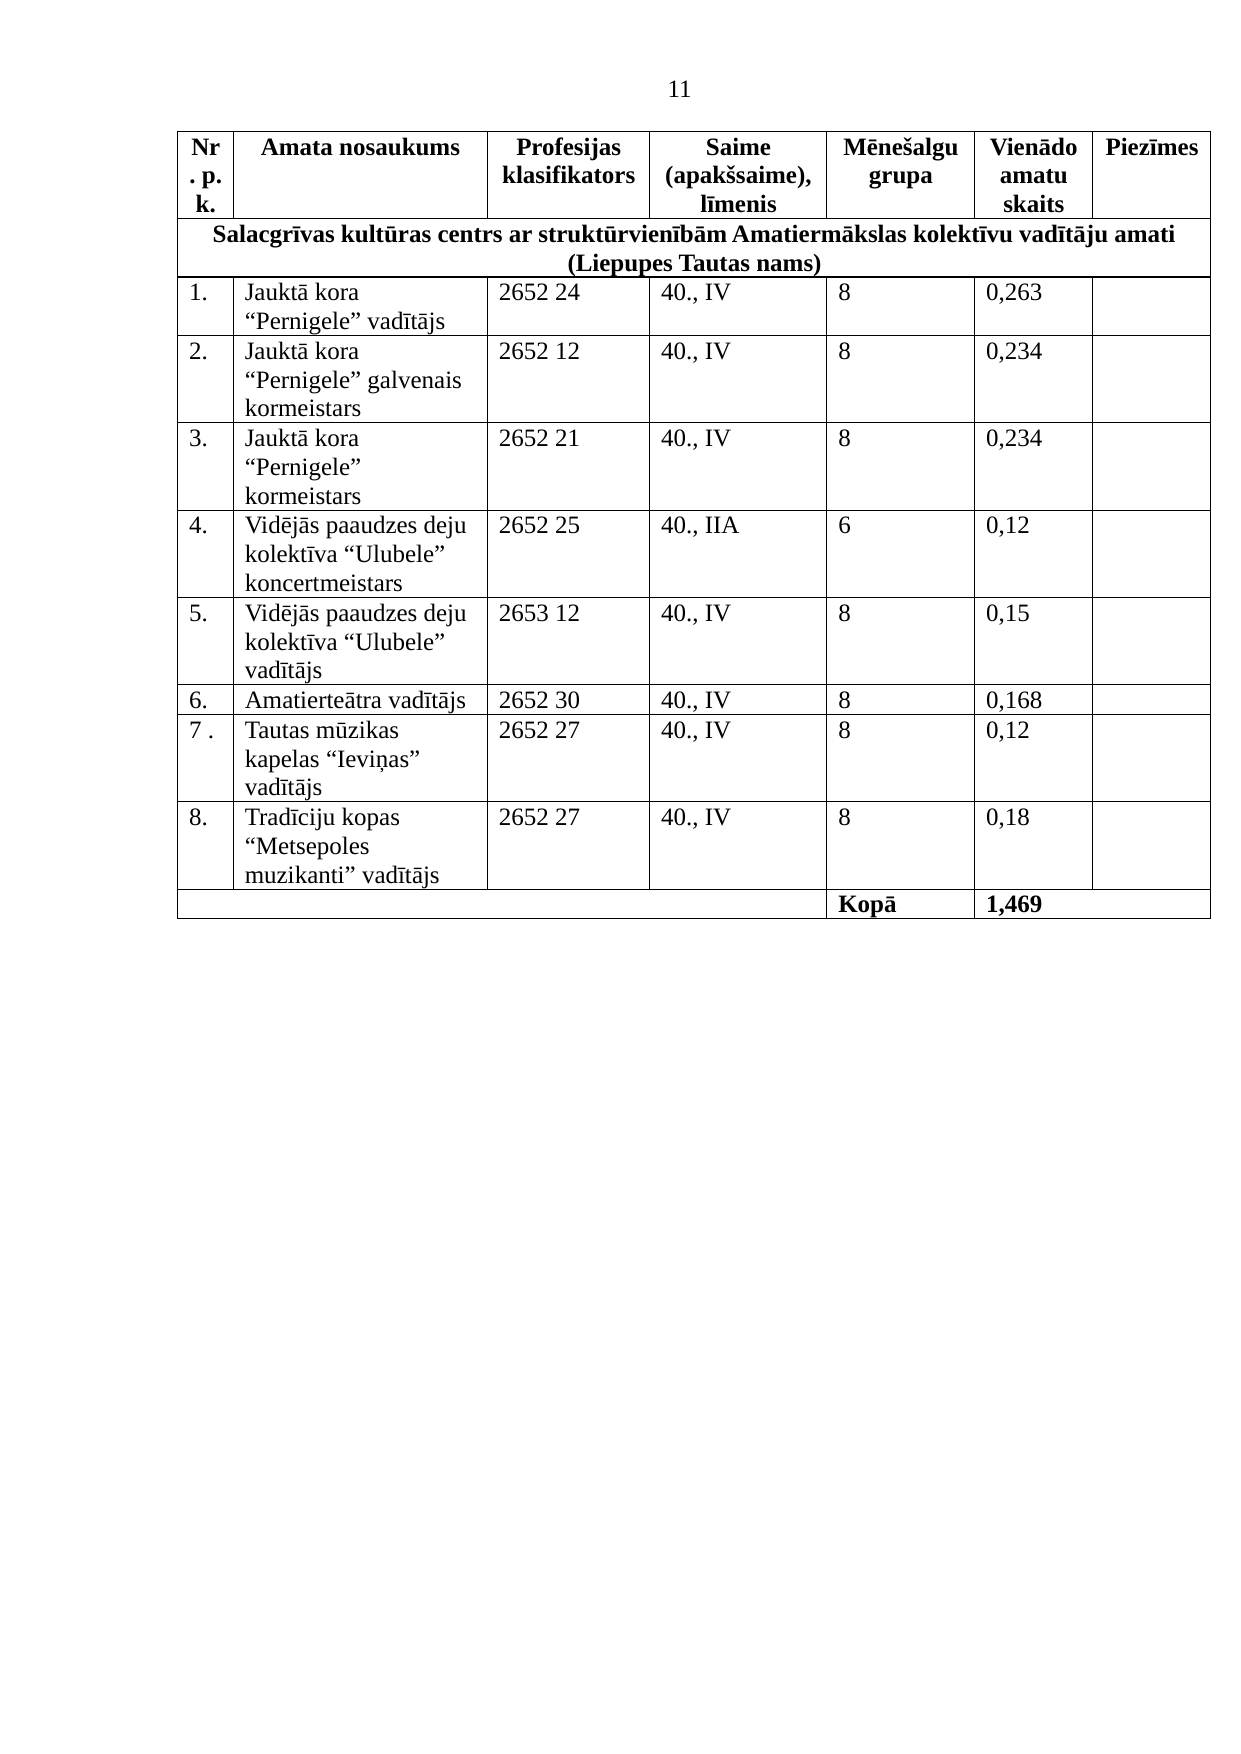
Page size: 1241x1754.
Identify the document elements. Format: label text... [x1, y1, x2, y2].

table_header Nr. p. k. [178, 132, 233, 218]
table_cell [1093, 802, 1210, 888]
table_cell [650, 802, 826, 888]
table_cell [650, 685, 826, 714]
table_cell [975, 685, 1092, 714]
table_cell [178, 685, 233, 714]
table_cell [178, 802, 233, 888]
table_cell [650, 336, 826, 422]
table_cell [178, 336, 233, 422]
table_header Mēnešalgu grupa [827, 132, 974, 218]
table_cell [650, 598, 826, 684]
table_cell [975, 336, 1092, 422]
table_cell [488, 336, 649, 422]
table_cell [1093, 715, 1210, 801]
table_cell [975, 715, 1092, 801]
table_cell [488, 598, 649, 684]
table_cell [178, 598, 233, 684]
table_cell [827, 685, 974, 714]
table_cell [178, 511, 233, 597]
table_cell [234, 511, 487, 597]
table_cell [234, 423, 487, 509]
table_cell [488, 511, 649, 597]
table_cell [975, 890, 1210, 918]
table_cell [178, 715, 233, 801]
table_cell Salacgrīvas kultūras centrs ar struktūrvienībām Amatiermākslas kolektīvu vadītāju amati (Liepupes Tautas nams) [178, 219, 1210, 276]
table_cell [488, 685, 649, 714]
table_header Piezīmes [1093, 132, 1210, 218]
table_cell 40., IV [650, 278, 826, 335]
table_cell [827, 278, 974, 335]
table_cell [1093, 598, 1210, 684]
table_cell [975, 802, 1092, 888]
table_header Amata nosaukums [234, 132, 487, 218]
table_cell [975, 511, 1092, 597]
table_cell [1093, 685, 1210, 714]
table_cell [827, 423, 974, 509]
table_header Profesijas klasifikators [488, 132, 649, 218]
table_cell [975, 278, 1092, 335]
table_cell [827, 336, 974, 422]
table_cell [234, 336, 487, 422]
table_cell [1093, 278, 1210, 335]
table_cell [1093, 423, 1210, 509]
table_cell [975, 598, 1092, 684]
table_cell 2652 24 [488, 278, 649, 335]
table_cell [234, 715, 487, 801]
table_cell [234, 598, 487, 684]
table_header Vienādo amatu skaits [975, 132, 1092, 218]
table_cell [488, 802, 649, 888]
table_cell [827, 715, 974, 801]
table_header Saime (apakšsaime), līmenis [650, 132, 826, 218]
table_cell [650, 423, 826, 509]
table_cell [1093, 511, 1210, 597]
table_cell 1. [178, 278, 233, 335]
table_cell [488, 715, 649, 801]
table_cell Jauktā kora “Pernigele” vadītājs [234, 278, 487, 335]
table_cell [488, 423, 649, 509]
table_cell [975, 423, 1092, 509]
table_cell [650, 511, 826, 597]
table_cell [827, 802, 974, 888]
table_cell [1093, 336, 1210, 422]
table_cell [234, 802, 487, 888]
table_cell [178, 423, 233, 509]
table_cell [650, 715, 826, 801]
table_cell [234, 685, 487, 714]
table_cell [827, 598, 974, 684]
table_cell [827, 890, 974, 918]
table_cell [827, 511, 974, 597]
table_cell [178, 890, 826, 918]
